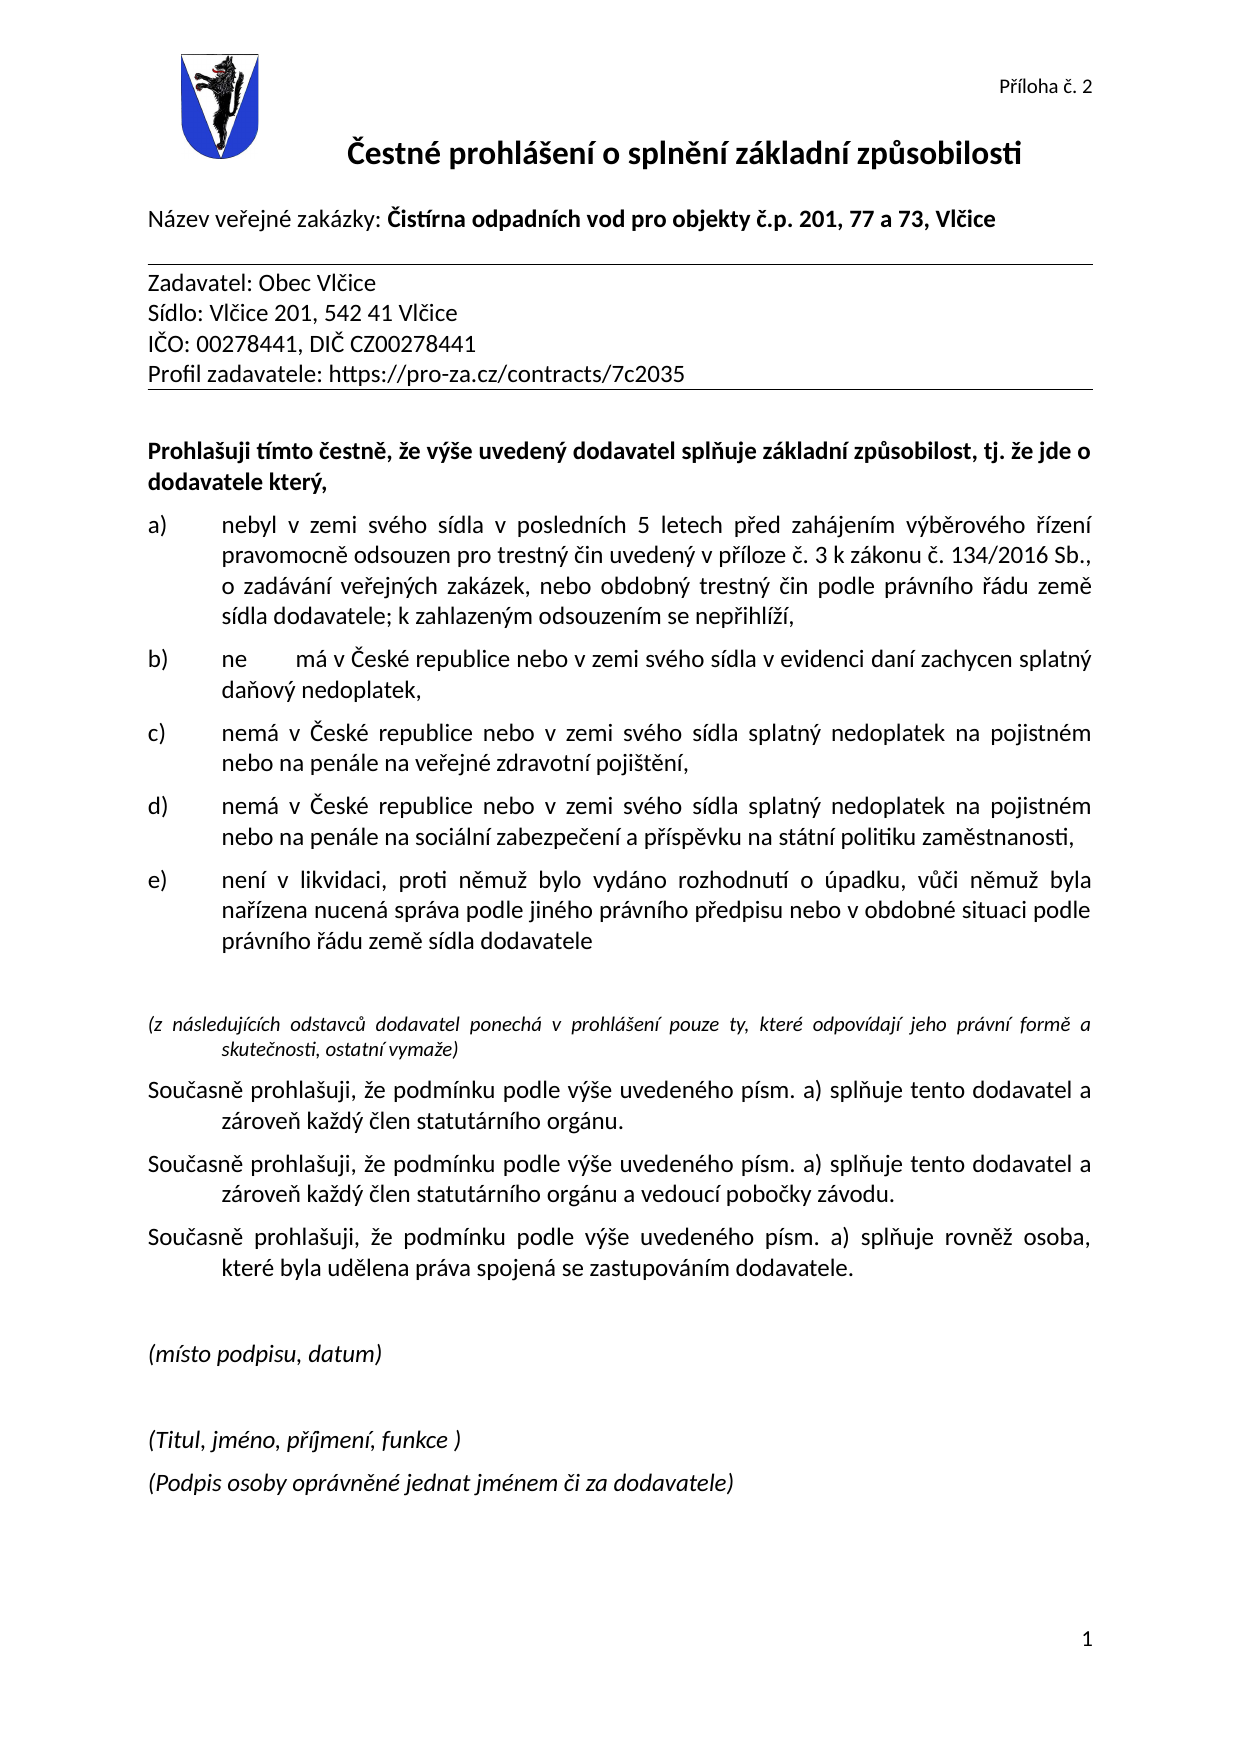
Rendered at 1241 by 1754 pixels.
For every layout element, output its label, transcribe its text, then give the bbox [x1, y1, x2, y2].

text e) není v likvidaci, proti němuž bylo vydáno rozhodnutí o úpadku, vůči němuž byla nařízena nucená správa podle jiného právního předpisu nebo v obdobné situaci podle právního řádu země sídla dodavatele [148, 864, 1093, 956]
text Sídlo: Vlčice 201, 542 41 Vlčice [148, 298, 1093, 328]
text (z následujících odstavců dodavatel ponechá v prohlášení pouze ty, které odpovídají jeho právní formě a skutečnosti, ostatní vymaže) [148, 1011, 1093, 1062]
text IČO: 00278441, DIČ CZ00278441 [148, 328, 1093, 359]
text (Podpis osoby oprávněné jednat jménem či za dodavatele) [148, 1467, 1093, 1498]
text d) nemá v České republice nebo v zemi svého sídla splatný nedoplatek na pojistném nebo na penále na sociální zabezpečení a příspěvku na státní politiku zaměstnanosti, [148, 791, 1093, 852]
text a) nebyl v zemi svého sídla v posledních 5 letech před zahájením výběrového řízení pravomocně odsouzen pro trestný čin uvedený v příloze č. 3 k zákonu č. 134/2016 Sb., o zadávání veřejných zakázek, nebo obdobný trestný čin podle právního řádu země sídla dodavatele; k zahlazeným odsouzením se nepřihlíží, [148, 509, 1093, 631]
text b) ne má v České republice nebo v zemi svého sídla v evidenci daní zachycen splatný daňový nedoplatek, [148, 643, 1093, 704]
text Zadavatel: Obec Vlčice [148, 265, 1093, 298]
text c) nemá v České republice nebo v zemi svého sídla splatný nedoplatek na pojistném nebo na penále na veřejné zdravotní pojištění, [148, 717, 1093, 778]
text Současně prohlašuji, že podmínku podle výše uvedeného písm. a) splňuje rovněž osoba, které byla udělena práva spojená se zastupováním dodavatele. [148, 1222, 1093, 1283]
text Prohlašuji tímto čestně, že výše uvedený dodavatel splňuje základní způsobilost, tj. že jde o dodavatele který, [148, 435, 1093, 496]
text Název veřejné zakázky: Čistírna odpadních vod pro objekty č.p. 201, 77 a 73, Vlčice [148, 203, 1093, 233]
text Současně prohlašuji, že podmínku podle výše uvedeného písm. a) splňuje tento dodavatel a zároveň každý člen statutárního orgánu a vedoucí pobočky závodu. [148, 1148, 1093, 1209]
text Čestné prohlášení o splnění základní způsobilosti [88, 132, 1093, 172]
text (Titul, jméno, příjmení, funkce ) [148, 1424, 1093, 1455]
picture [181, 54, 259, 132]
text Současně prohlašuji, že podmínku podle výše uvedeného písm. a) splňuje tento dodavatel a zároveň každý člen statutárního orgánu. [148, 1074, 1093, 1136]
text Profil zadavatele: https://pro-za.cz/contracts/7c2035 [148, 359, 1093, 389]
text (místo podpisu, datum) [148, 1338, 1093, 1369]
